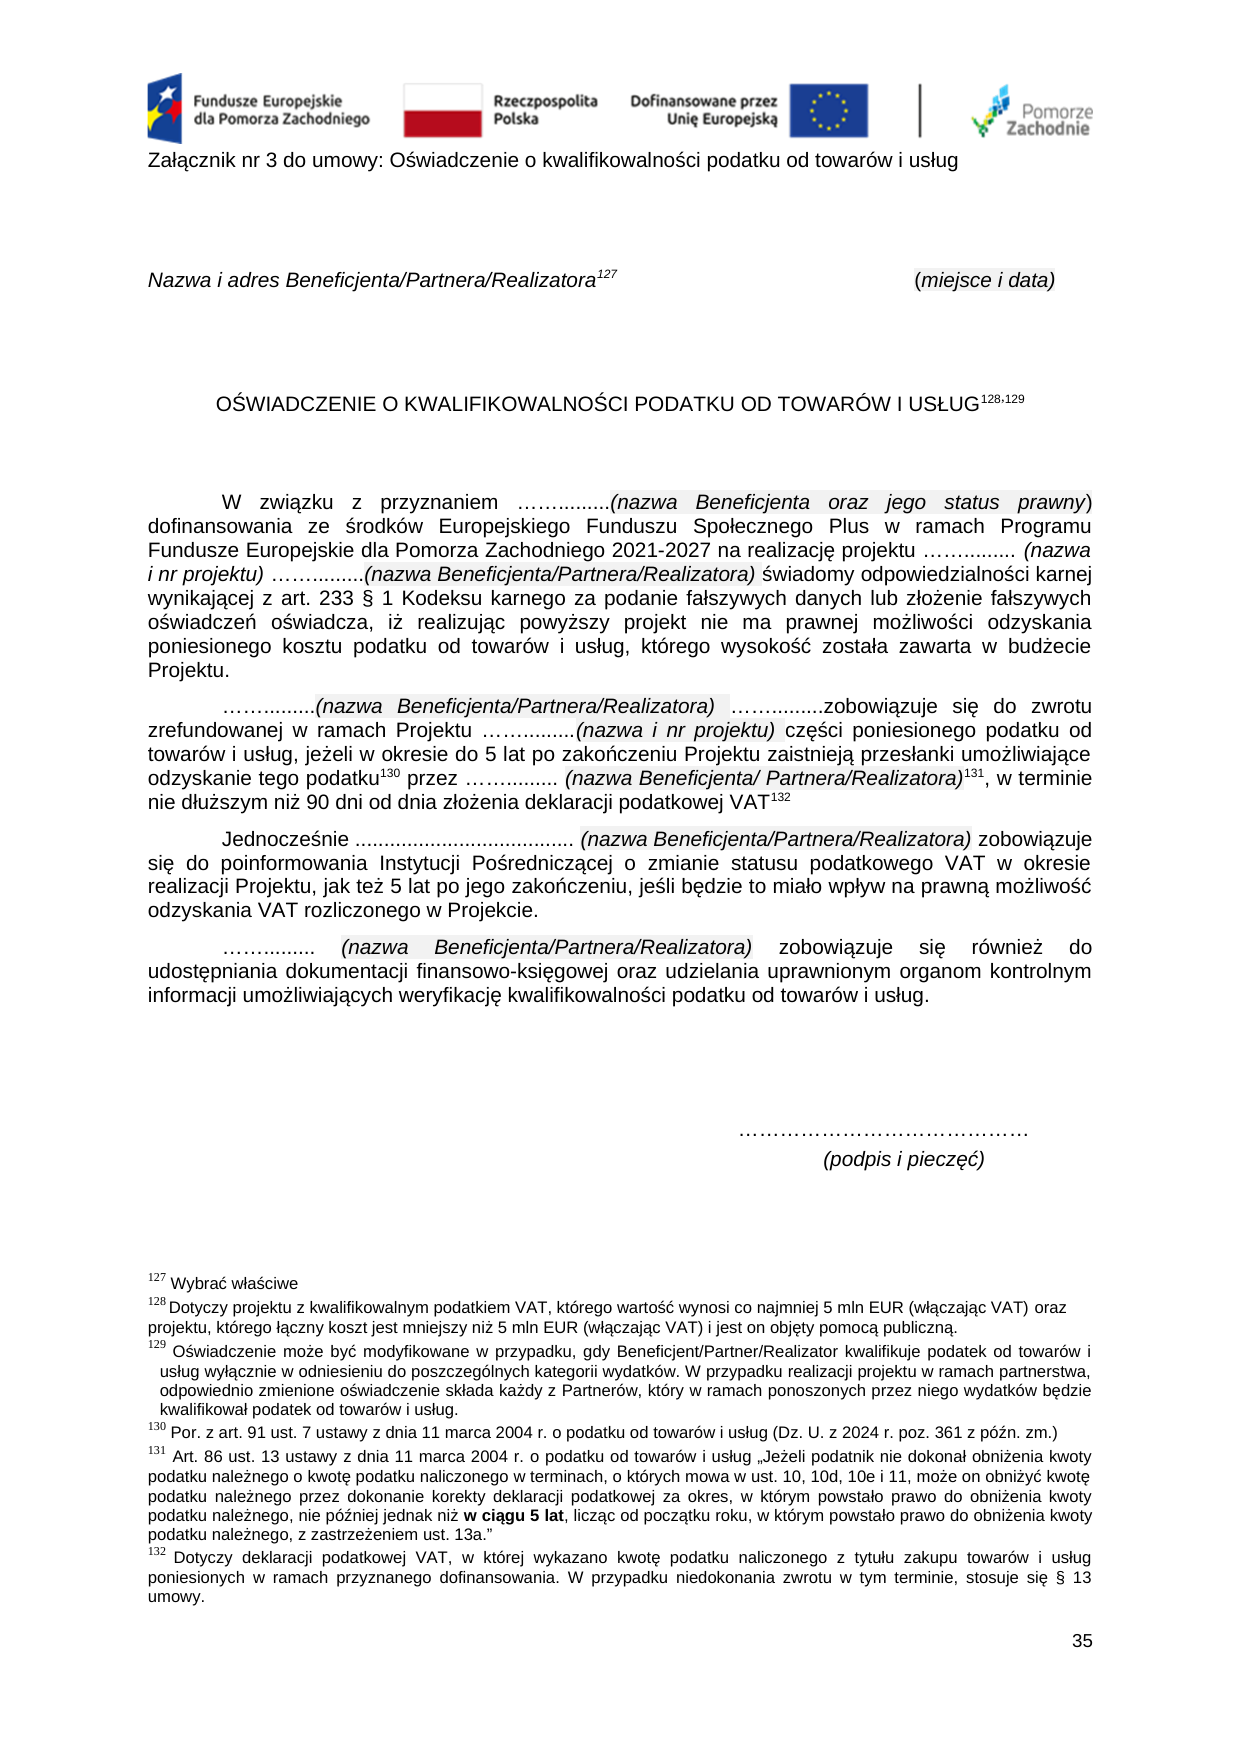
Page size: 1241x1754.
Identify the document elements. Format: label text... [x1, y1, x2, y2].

text Nazwa i adres Beneficjenta/Partnera/Realizatora (miejsce i data) [148, 267, 1092, 291]
text OŚWIADCZENIE O KWALIFIKOWALNOŚCI PODATKU OD TOWARÓW I USŁUG, [148, 388, 1092, 417]
text Jednocześnie ...................................... (nazwa Beneficjenta/Partnera/Realizatora) zobowiązuje się do poinformowania Instytucji Pośredniczącej o zmianie statusu podatkowego VAT w okresie realizacji Projektu, jak też 5 lat po jego zakończeniu, jeśli będzie to miało wpływ na prawną możliwość odzyskania VAT rozliczonego w Projekcie. [148, 826, 1092, 922]
text Załącznik nr 3 do umowy: Oświadczenie o kwalifikowalności podatku od towarów i usług [148, 148, 1092, 172]
text …………………………………… [738, 1088, 1092, 1140]
text ……......... (nazwa Beneficjenta/Partnera/Realizatora) zobowiązuje się również do udostępniania dokumentacji finansowo-księgowej oraz udzielania uprawnionym organom kontrolnym informacji umożliwiających weryfikację kwalifikowalności podatku od towarów i usług. [148, 935, 1092, 1007]
text W związku z przyznaniem …….........(nazwa Beneficjenta oraz jego status prawny) dofinansowania ze środków Europejskiego Funduszu Społecznego Plus w ramach Programu Fundusze Europejskie dla Pomorza Zachodniego 2021-2027 na realizację projektu ……......... (nazwa i nr projektu) …….........(nazwa Beneficjenta/Partnera/Realizatora) świadomy odpowiedzialności karnej wynikającej z art. 233 § 1 Kodeksu karnego za podanie fałszywych danych lub złożenie fałszywych oświadczeń oświadcza, iż realizując powyższy projekt nie ma prawnej możliwości odzyskania poniesionego kosztu podatku od towarów i usług, którego wysokość została zawarta w budżecie Projektu. [148, 490, 1092, 682]
text (podpis i pieczęć) [598, 1147, 1092, 1171]
text …….........(nazwa Beneficjenta/Partnera/Realizatora) …….........zobowiązuje się do zwrotu zrefundowanej w ramach Projektu …….........(nazwa i nr projektu) części poniesionego podatku od towarów i usług, jeżeli w okresie do 5 lat po zakończeniu Projektu zaistnieją przesłanki umożliwiające odzyskanie tego podatku przez ……......... (nazwa Beneficjenta/ Partnera/Realizatora), w terminie nie dłuższym niż 90 dni od dnia złożenia deklaracji podatkowej VAT [148, 694, 1092, 814]
picture [147, 73, 1093, 144]
